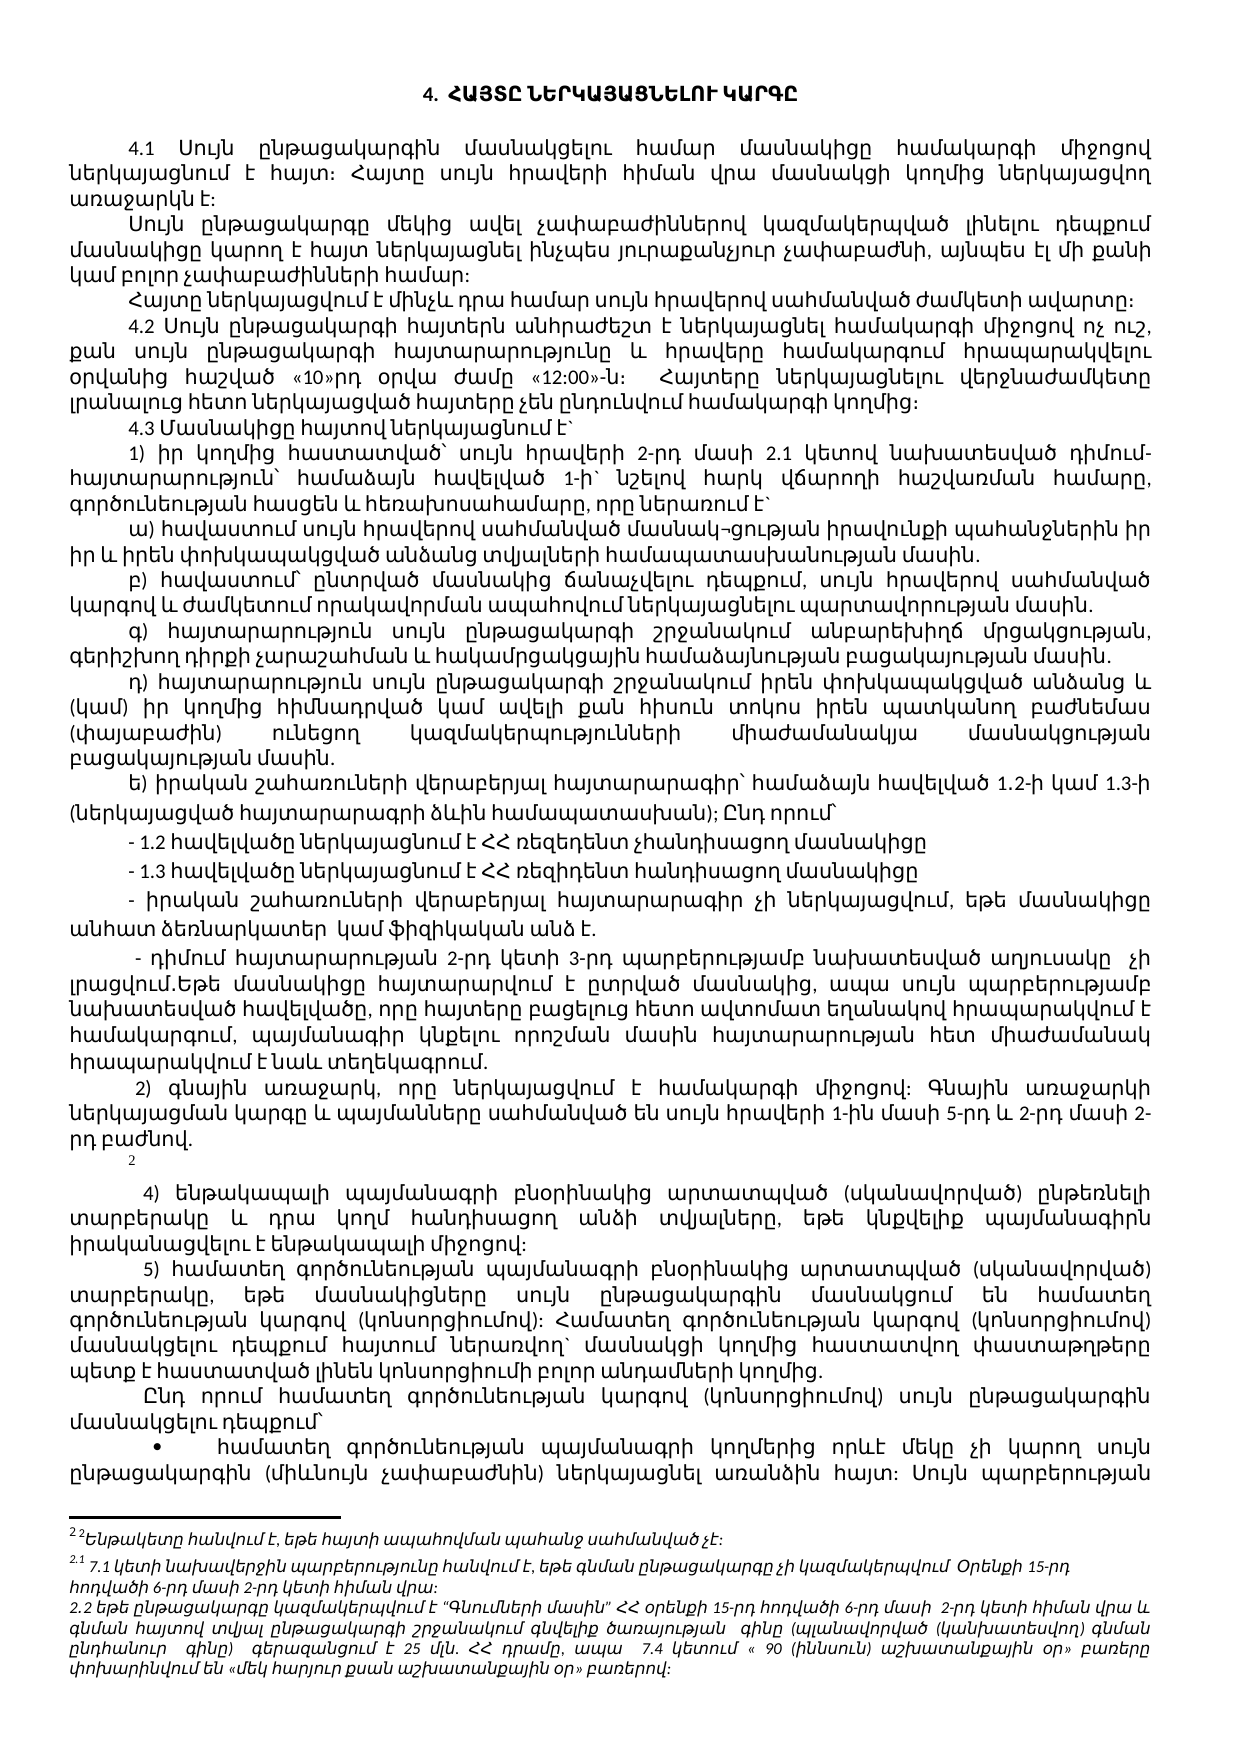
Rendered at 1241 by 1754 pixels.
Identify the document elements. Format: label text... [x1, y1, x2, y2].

text Հայտը ներկայացվում է մինչև դրա համար սույն հրավերով սահմանված ժամկետի ավարտը։ [69, 288, 1152, 313]
text 4.2 Սույն ընթացակարգի հայտերն անհրաժեշտ է ներկայացնել համակարգի միջոցով ոչ ուշ, քան սույն ընթացակարգի հայտարարությունը և հրավերը համակարգում հրապարակվելու օրվանից հաշված «10»րդ օրվա ժամը «12:00»-ն։ Հայտերը ներկայացնելու վերջնաժամկետը լրանալուց հետո ներկայացված հայտերը չեն ընդունվում համակարգի կողմից։ [69, 313, 1152, 415]
text 4.1 Սույն ընթացակարգին մասնակցելու համար մասնակիցը համակարգի միջոցով ներկայացնում է հայտ։ Հայտը սույն հրավերի հիման վրա մասնակցի կողմից ներկայացվող առաջարկն է: [69, 135, 1152, 211]
text - դիմում հայտարարության 2-րդ կետի 3-րդ պարբերությամբ նախատեսված աղյուսակը չի լրացվում․Եթե մասնակիցը հայտարարվում է ըտրված մասնակից, ապա սույն պարբերությամբ նախատեսված հավելվածը, որը հայտերը բացելուց հետո ավտոմատ եղանակով հրապարակվում է համակարգում, պայմանագիր կնքելու որոշման մասին հայտարարության հետ միաժամանակ հրապարակվում է նաև տեղեկագրում. [69, 946, 1152, 1075]
text 5) համատեղ գործունեության պայմանագրի բնօրինակից արտատպված (սկանավորված) տարբերակը, եթե մասնակիցները սույն ընթացակարգին մասնակցում են համատեղ գործունեության կարգով (կոնսորցիումով): Համատեղ գործունեության կարգով (կոնսորցիումով) մասնակցելու դեպքում հայտում ներառվող` մասնակցի կողմից հաստատվող փաստաթղթերը պետք է հաստատված լինեն կոնսորցիումի բոլոր անդամների կողմից. [69, 1256, 1152, 1383]
text ա) հավաստում սույն հրավերով սահմանված մասնակ¬ցության իրավունքի պահանջներին իր իր և իրեն փոխկապակցված անձանց տվյալների համապատասխանության մասին. [69, 516, 1152, 567]
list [69, 1434, 1152, 1485]
text 4.3 Մասնակիցը հայտով ներկայացնում է` [69, 415, 1152, 440]
text բ) հավաստում՝ ընտրված մասնակից ճանաչվելու դեպքում, սույն հրավերով սահմանված կարգով և ժամկետում որակավորման ապահովում ներկայացնելու պարտավորության մասին. [69, 567, 1152, 618]
text - 1.3 հավելվածը ներկայացնում է ՀՀ ռեզիդենտ հանդիսացող մասնակիցը [69, 858, 1152, 883]
text - իրական շահառուների վերաբերյալ հայտարարագիր չի ներկայացվում, եթե մասնակիցը անհատ ձեռնարկատեր կամ ֆիզիկական անձ է. [69, 887, 1152, 942]
text Ընդ որում համատեղ գործունեության կարգով (կոնսորցիումով) սույն ընթացակարգին մասնակցելու դեպքում՝ [69, 1383, 1152, 1434]
text 4. ՀԱՅՏԸ ՆԵՐԿԱՅԱՑՆԵԼՈՒ ԿԱՐԳԸ [69, 81, 1152, 106]
text ե) իրական շահառուների վերաբերյալ հայտարարագիր՝ համաձայն հավելված 1․2-ի կամ 1.3-ի (ներկայացված հայտարարագրի ձևին համապատասխան); Ընդ որում՝ [69, 771, 1152, 825]
text 1) իր կողմից հաստատված՝ սույն հրավերի 2-րդ մասի 2.1 կետով նախատեսված դիմում-հայտարարություն՝ համաձայն հավելված 1-ի` նշելով հարկ վճարողի հաշվառման համարը, գործունեության հասցեն և հեռախոսահամարը, որը ներառում է` [69, 440, 1152, 516]
text 4) ենթակապալի պայմանագրի բնօրինակից արտատպված (սկանավորված) ընթեռնելի տարբերակը և դրա կողմ հանդիսացող անձի տվյալները, եթե կնքվելիք պայմանագիրն իրականացվելու է ենթակապալի միջոցով: [69, 1180, 1152, 1256]
text դ) հայտարարություն սույն ընթացակարգի շրջանակում իրեն փոխկապակցված անձանց և (կամ) իր կողմից հիմնադրված կամ ավելի քան հիսուն տոկոս իրեն պատկանող բաժնեմաս (փայաբաժին) ունեցող կազմակերպությունների միաժամանակյա մասնակցության բացակայության մասին. [69, 669, 1152, 771]
text Սույն ընթացակարգը մեկից ավել չափաբաժիններով կազմակերպված լինելու դեպքում մասնակիցը կարող է հայտ ներկայացնել ինչպես յուրաքանչյուր չափաբաժնի, այնպես էլ մի քանի կամ բոլոր չափաբաժինների համար: [69, 211, 1152, 288]
text 2) գնային առաջարկ, որը ներկայացվում է համակարգի միջոցով: Գնային առաջարկի ներկայացման կարգը և պայմանները սահմանված են սույն հրավերի 1-ին մասի 5-րդ և 2-րդ մասի 2-րդ բաժնով. [69, 1075, 1152, 1151]
text - 1.2 հավելվածը ներկայացնում է ՀՀ ռեզեդենտ չհանդիսացող մասնակիցը [69, 829, 1152, 854]
text գ) հայտարարություն սույն ընթացակարգի շրջանակում անբարեխիղճ մրցակցության, գերիշխող դիրքի չարաշահման և հակամրցակցային համաձայնության բացակայության մասին. [69, 618, 1152, 669]
